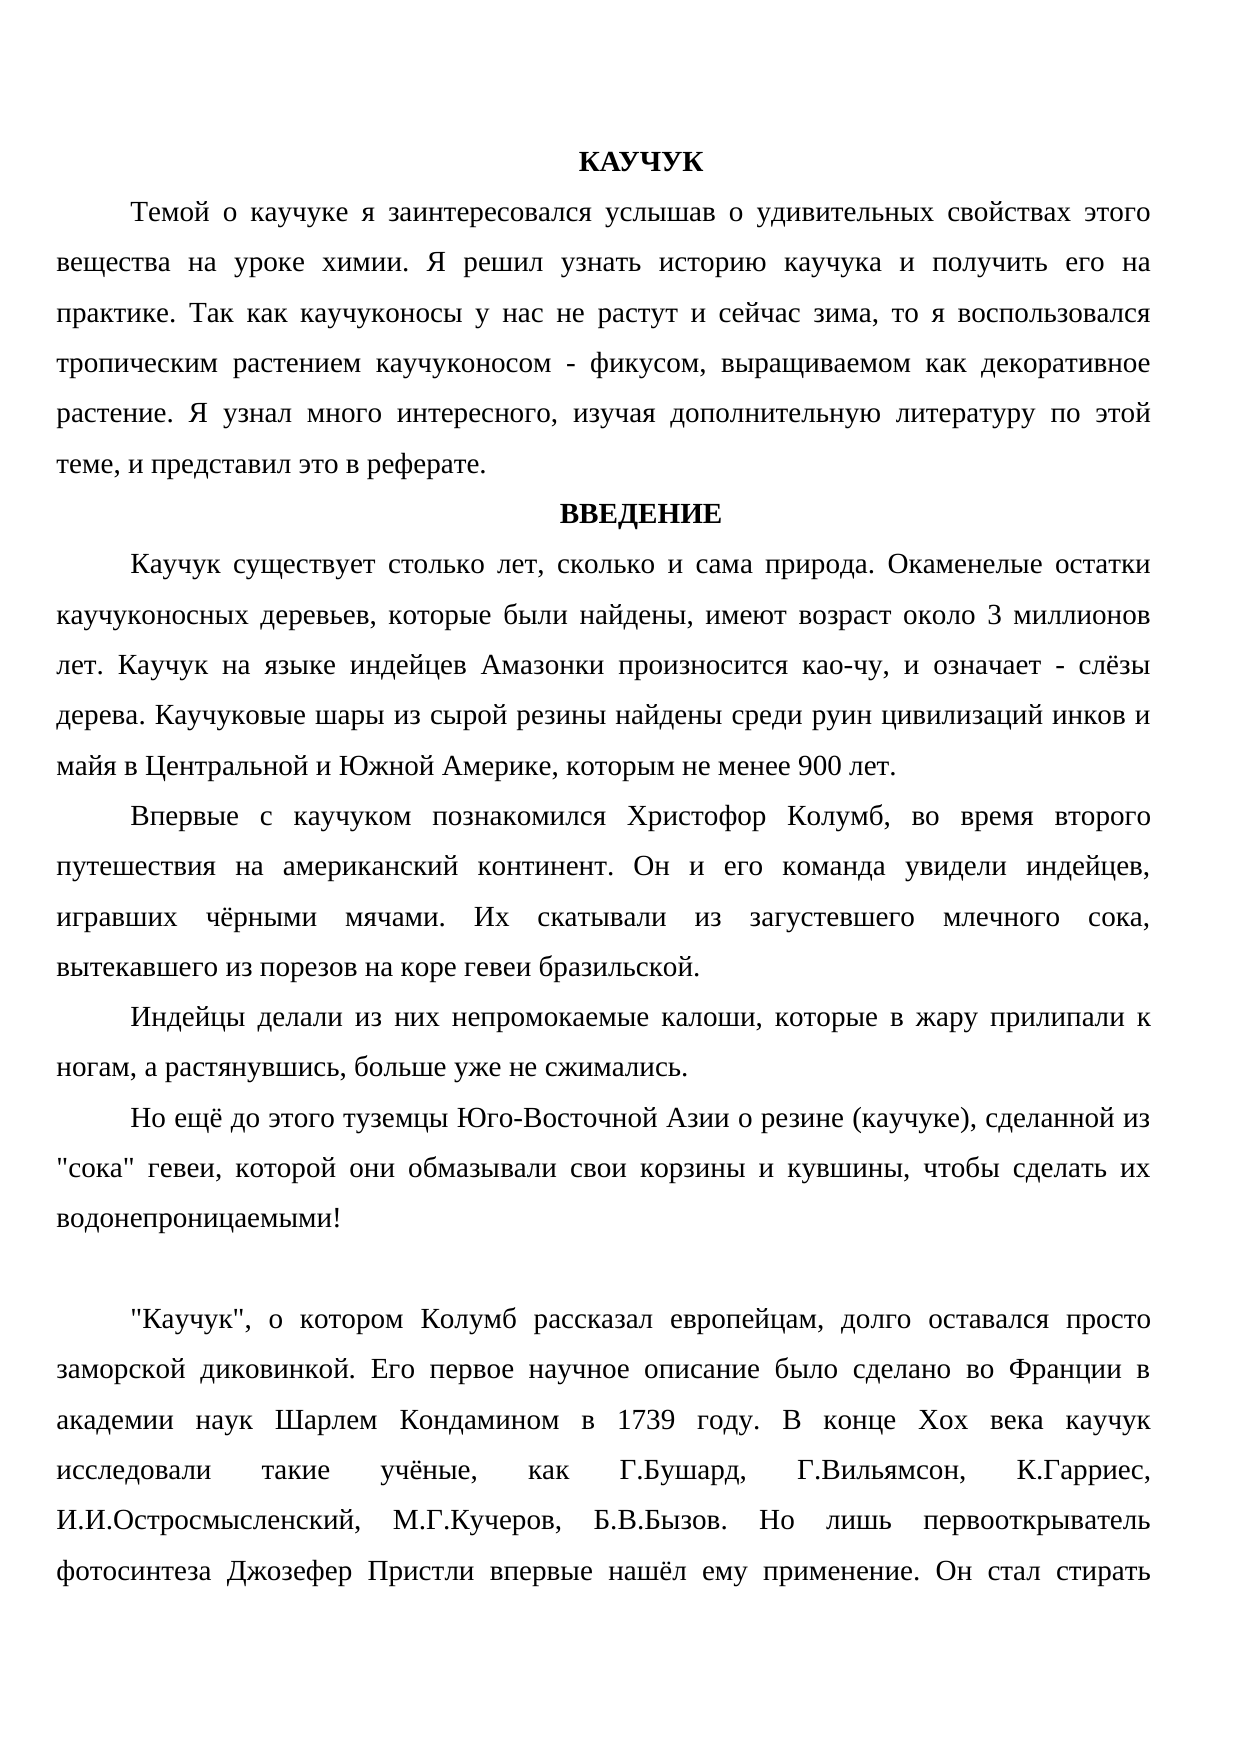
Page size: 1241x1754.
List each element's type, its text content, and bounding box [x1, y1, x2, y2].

subtitle КАУЧУК [56, 144, 1152, 177]
text Но ещё до этого туземцы Юго-Восточной Азии о резине (каучуке), сделанной из "сока" гевеи, которой они обмазывали свои корзины и кувшины, чтобы сделать их водонепроницаемыми! [56, 1100, 1152, 1234]
text Впервые с каучуком познакомился Христофор Колумб, во время второго путешествия на американский континент. Он и его команда увидели индейцев, игравших чёрными мячами. Их скатывали из загустевшего млечного сока, вытекавшего из порезов на коре гевеи бразильской. [56, 798, 1152, 982]
text Каучук существует столько лет, сколько и сама природа. Окаменелые остатки каучуконосных деревьев, которые были найдены, имеют возраст около 3 миллионов лет. Каучук на языке индейцев Амазонки произносится као-чу, и означает - слёзы дерева. Каучуковые шары из сырой резины найдены среди руин цивилизаций инков и майя в Центральной и Южной Америке, которым не менее 900 лет. [56, 546, 1152, 781]
subtitle ВВЕДЕНИЕ [56, 496, 1152, 530]
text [56, 1301, 1152, 1586]
text Темой о каучуке я заинтересовался услышав о удивительных свойствах этого вещества на уроке химии. Я решил узнать историю каучука и получить его на практике. Так как каучуконосы у нас не растут и сейчас зима, то я воспользовался тропическим растением каучуконосом - фикусом, выращиваемом как декоративное растение. Я узнал много интересного, изучая дополнительную литературу по этой теме, и представил это в реферате. [56, 194, 1152, 479]
text Индейцы делали из них непромокаемые калоши, которые в жару прилипали к ногам, а растянувшись, больше уже не сжимались. [56, 999, 1152, 1083]
